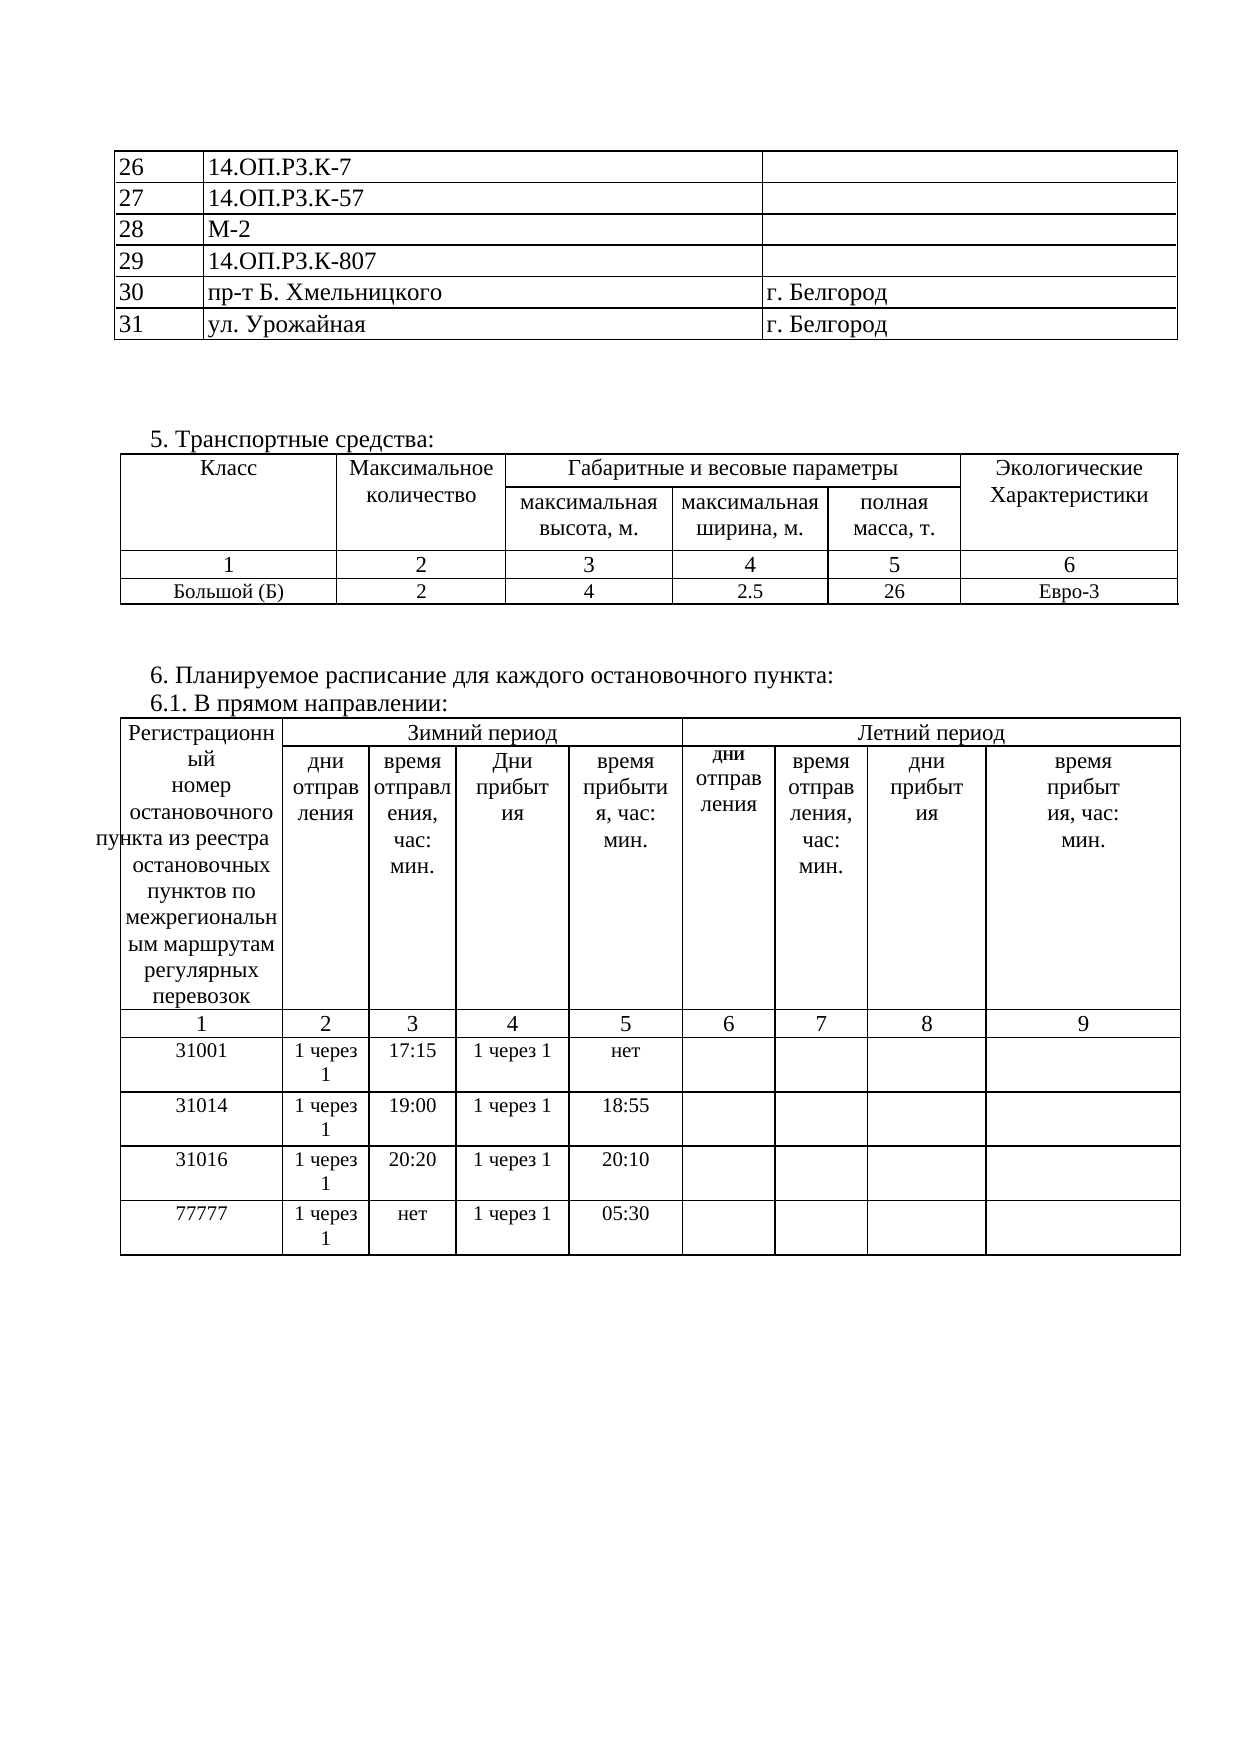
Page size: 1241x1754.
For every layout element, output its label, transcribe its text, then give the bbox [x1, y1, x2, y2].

table_cell 2 [337, 551, 505, 577]
table_cell 3 [370, 1010, 455, 1037]
table_cell [683, 1093, 774, 1145]
table_cell время прибыт ия, час: мин. [987, 747, 1180, 1009]
table_header Зимний период [283, 719, 682, 745]
table_cell 1 через 1 [283, 1201, 368, 1254]
table_cell 05:30 [570, 1201, 682, 1254]
table_cell Дни прибыт ия [457, 747, 568, 1009]
table_cell 30 [115, 277, 203, 307]
table_cell [683, 1201, 774, 1254]
text 5. Транспортные средства: [150, 424, 1090, 453]
table_cell 1 через 1 [283, 1147, 368, 1200]
table_cell 17:15 [370, 1038, 455, 1091]
table_cell 7 [776, 1010, 867, 1037]
table_cell ул. Урожайная [204, 309, 762, 339]
table_cell 1 через 1 [283, 1038, 368, 1091]
table_cell пр-т Б. Хмельницкого [204, 277, 762, 307]
table_cell 2 [283, 1010, 368, 1037]
table_cell 31016 [121, 1147, 282, 1200]
table_header Летний период [683, 719, 1180, 745]
table_header Класс [121, 455, 336, 549]
table_cell [776, 1201, 867, 1254]
table_cell 19:00 [370, 1093, 455, 1145]
table_cell 31014 [121, 1093, 282, 1145]
table_cell [683, 1147, 774, 1200]
table_cell дни отправ ления [283, 747, 368, 1009]
table_cell М-2 [204, 215, 762, 244]
table_cell 26 [115, 152, 203, 181]
table_cell 18:55 [570, 1093, 682, 1145]
table_cell [683, 1038, 774, 1091]
table_cell нет [570, 1038, 682, 1091]
table_cell 9 [987, 1010, 1180, 1037]
table_cell [868, 1038, 985, 1091]
table_cell [776, 1147, 867, 1200]
table_cell 1 через 1 [457, 1147, 568, 1200]
table_cell 2.5 [673, 579, 827, 603]
table_cell 1 через 1 [457, 1201, 568, 1254]
table_cell дни прибыт ия [868, 747, 985, 1009]
table_cell 5 [829, 551, 960, 577]
table_cell Большой (Б) [121, 579, 336, 603]
table_cell [763, 181, 1177, 213]
table_cell 3 [506, 551, 672, 577]
table_cell [763, 213, 1177, 244]
table_cell г. Белгород [763, 276, 1177, 307]
table_cell 14.ОП.РЗ.К-57 [204, 183, 762, 213]
table_cell г. Белгород [763, 307, 1177, 339]
table_cell 4 [457, 1010, 568, 1037]
table_cell [868, 1201, 985, 1254]
text 6. Планируемое расписание для каждого остановочного пункта: [150, 660, 1090, 688]
table_cell [868, 1093, 985, 1145]
table_cell 2 [337, 579, 505, 603]
table_cell 6 [961, 551, 1177, 577]
table_cell 26 [829, 579, 960, 603]
text 6.1. В прямом направлении: [150, 688, 1090, 717]
table_cell полная масса, т. [829, 488, 960, 549]
table_cell время отправ ления, час: мин. [776, 747, 867, 1009]
table_cell 31 [115, 308, 203, 339]
table_cell 29 [115, 245, 203, 276]
table_cell [776, 1038, 867, 1091]
table_cell 6 [683, 1010, 774, 1037]
table_cell ДНИ отправ ления [683, 747, 774, 1009]
table_cell 20:10 [570, 1147, 682, 1200]
table_cell Евро-3 [961, 579, 1177, 603]
table_header Регистрационный номер остановочного пункта из реестра остановочных пунктов по межрегиональным маршрутам регулярных перевозок [121, 719, 282, 1009]
table_cell 1 [121, 1010, 282, 1037]
table_cell 20:20 [370, 1147, 455, 1200]
table_cell 27 [115, 183, 203, 213]
table_cell 1 [121, 551, 336, 577]
table_cell время отправл ения, час: мин. [370, 747, 455, 1009]
table_cell 8 [868, 1010, 985, 1037]
table_cell максимальная высота, м. [506, 488, 672, 549]
table_cell максимальная ширина, м. [673, 488, 827, 549]
table_cell 4 [673, 551, 827, 577]
table_cell [987, 1147, 1180, 1200]
table_cell нет [370, 1201, 455, 1254]
table_cell время прибыти я, час: мин. [570, 747, 682, 1009]
table_cell 28 [115, 214, 203, 244]
table_cell 31001 [121, 1038, 282, 1091]
table_cell 14.ОП.РЗ.К-807 [204, 246, 762, 276]
table_header Максимальное количество [337, 455, 505, 549]
table_cell [763, 152, 1177, 181]
table_cell 1 через 1 [283, 1093, 368, 1145]
table_cell 14.ОП.РЗ.К-7 [204, 152, 762, 181]
table_cell 1 через 1 [457, 1038, 568, 1091]
table_cell [868, 1147, 985, 1200]
table_cell [987, 1038, 1180, 1091]
table_header Габаритные и весовые параметры [506, 455, 960, 486]
table_cell 77777 [121, 1201, 282, 1254]
table_header Экологические Характеристики [961, 455, 1177, 549]
table_cell 1 через 1 [457, 1093, 568, 1145]
table_cell [763, 244, 1177, 276]
table_cell 4 [506, 579, 672, 603]
table_cell 5 [570, 1010, 682, 1037]
table_cell [776, 1093, 867, 1145]
table_cell [987, 1201, 1180, 1254]
table_cell [987, 1093, 1180, 1145]
